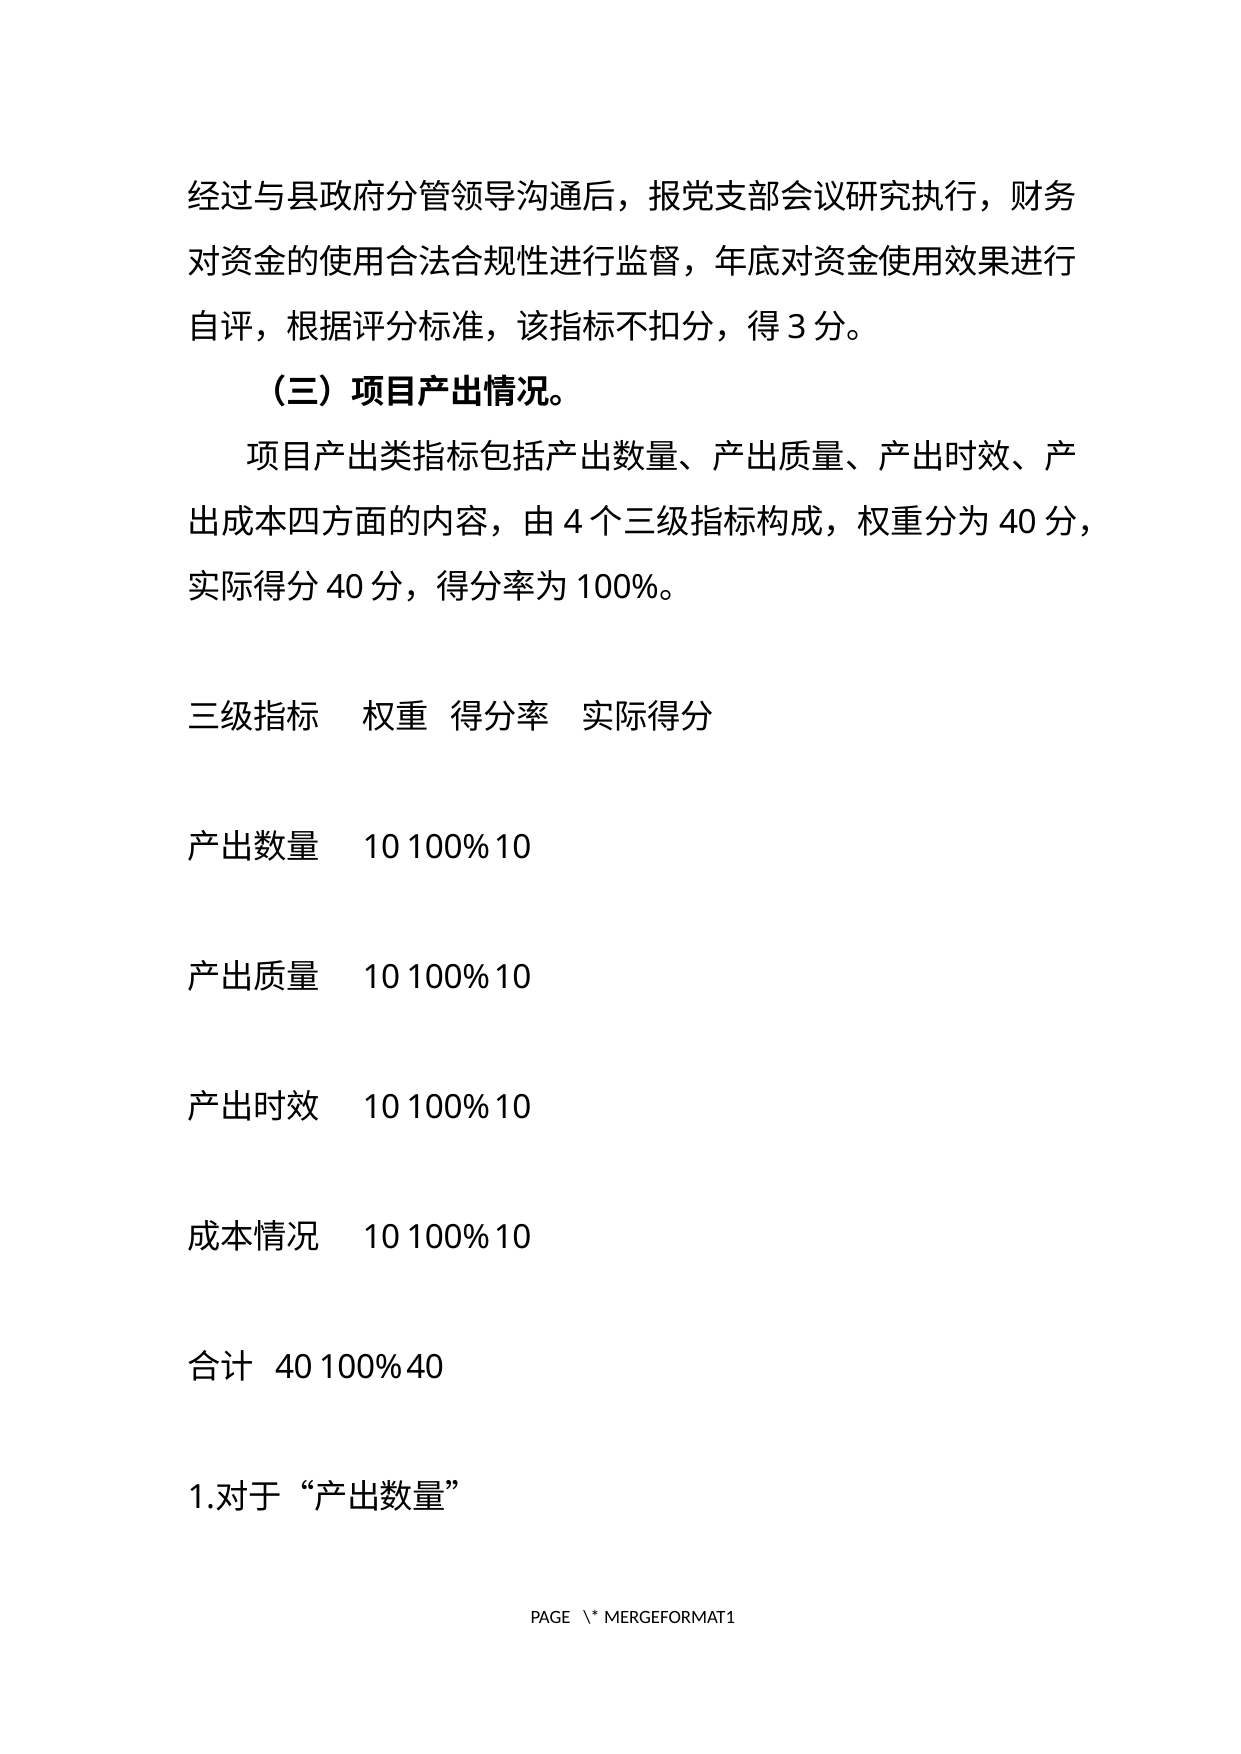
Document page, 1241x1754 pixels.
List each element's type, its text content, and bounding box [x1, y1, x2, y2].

text （三）项目产出情况。 [187, 357, 1078, 422]
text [187, 162, 1078, 357]
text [187, 422, 1078, 1527]
